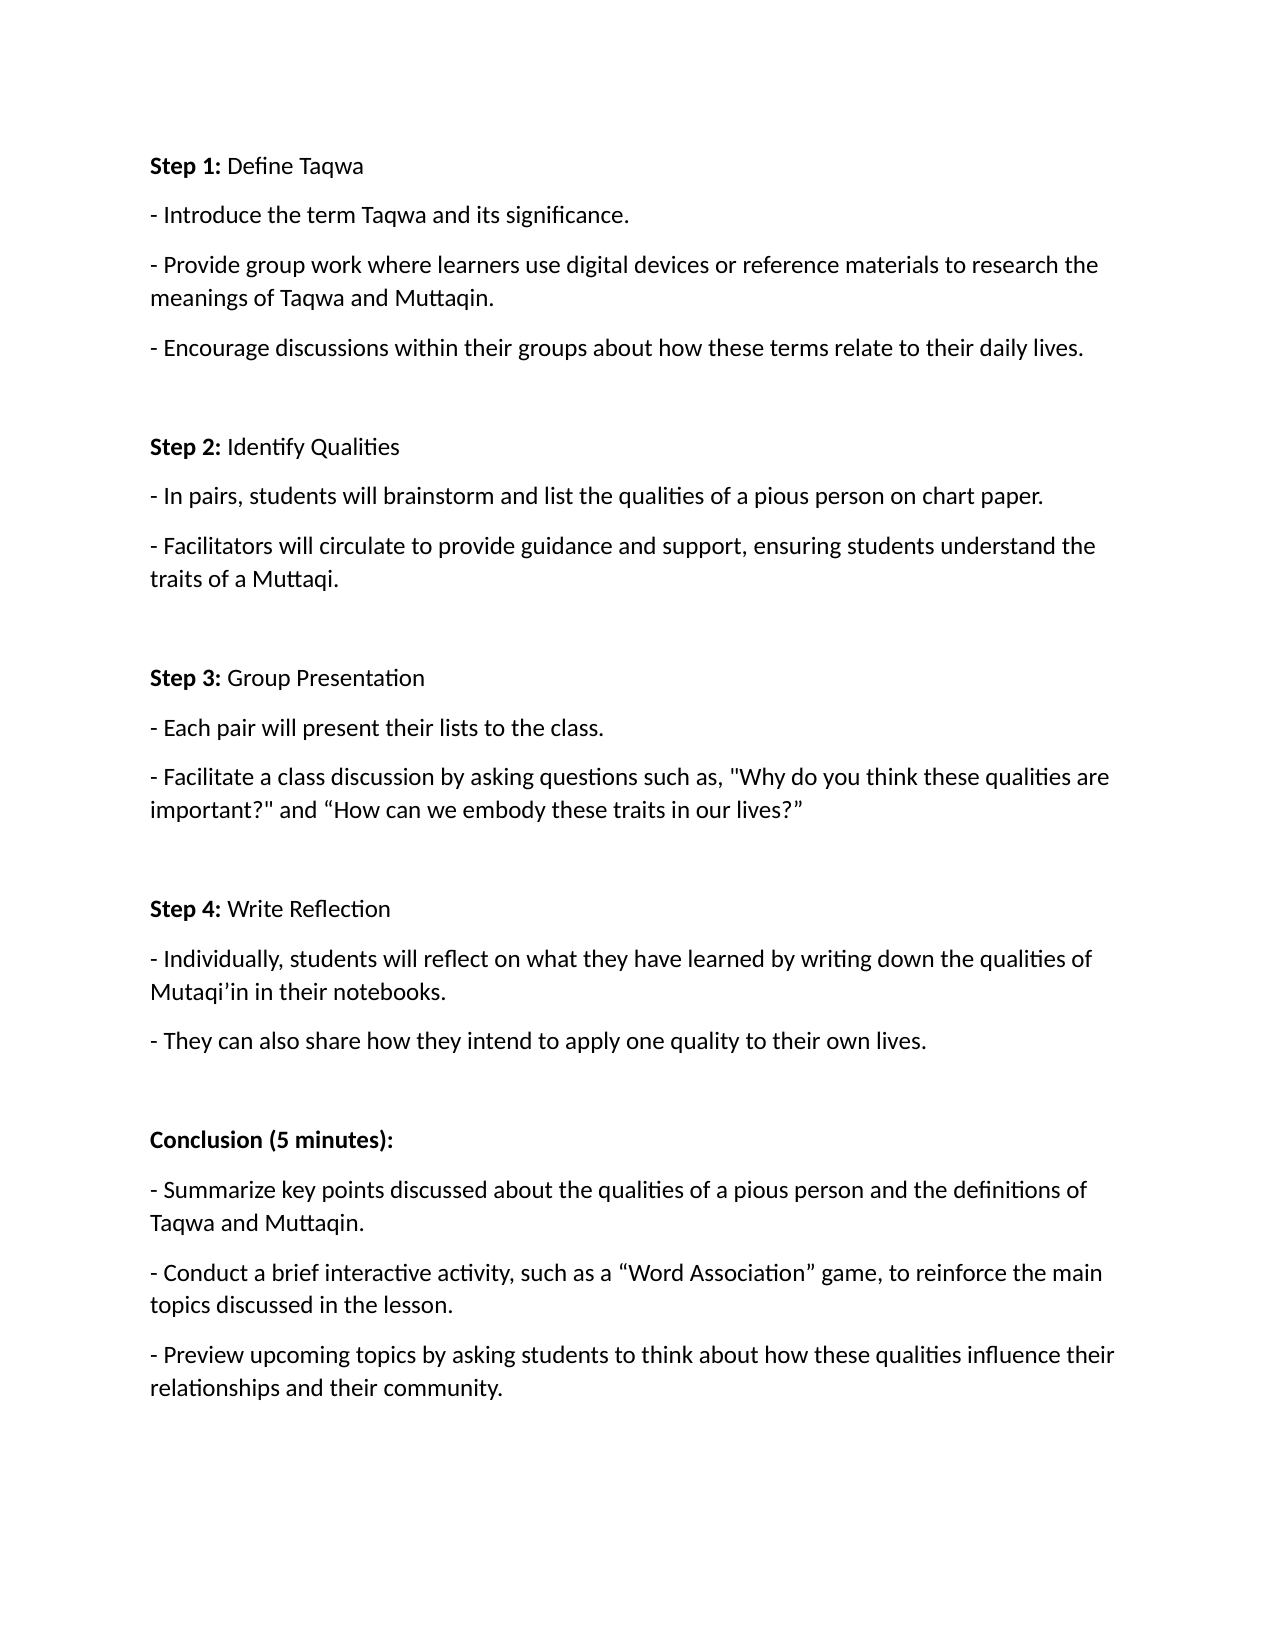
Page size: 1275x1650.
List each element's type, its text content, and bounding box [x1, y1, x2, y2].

text - Facilitate a class discussion by asking questions such as, "Why do you think these qualities are important?" and “How can we embody these traits in our lives?” [150, 761, 1125, 825]
text Step 1: Define Taqwa [150, 150, 1125, 181]
text Step 4: Write Reflection [150, 893, 1125, 924]
text - Introduce the term Taqwa and its significance. [150, 199, 1125, 230]
text - Preview upcoming topics by asking students to think about how these qualities influence their relationships and their community. [150, 1339, 1125, 1403]
text - In pairs, students will brainstorm and list the qualities of a pious person on chart paper. [150, 480, 1125, 511]
text - Summarize key points discussed about the qualities of a pious person and the definitions of Taqwa and Muttaqin. [150, 1174, 1125, 1238]
text - Provide group work where learners use digital devices or reference materials to research the meanings of Taqwa and Muttaqin. [150, 249, 1125, 313]
text Conclusion (5 minutes): [150, 1124, 1125, 1155]
text Step 2: Identify Qualities [150, 431, 1125, 461]
text - Each pair will present their lists to the class. [150, 712, 1125, 742]
text - They can also share how they intend to apply one quality to their own lives. [150, 1025, 1125, 1056]
text - Conduct a brief interactive activity, such as a “Word Association” game, to reinforce the main topics discussed in the lesson. [150, 1257, 1125, 1320]
text - Encourage discussions within their groups about how these terms relate to their daily lives. [150, 332, 1125, 362]
text - Facilitators will circulate to provide guidance and support, ensuring students understand the traits of a Muttaqi. [150, 530, 1125, 593]
text Step 3: Group Presentation [150, 662, 1125, 693]
text - Individually, students will reflect on what they have learned by writing down the qualities of Mutaqi’in in their notebooks. [150, 943, 1125, 1006]
